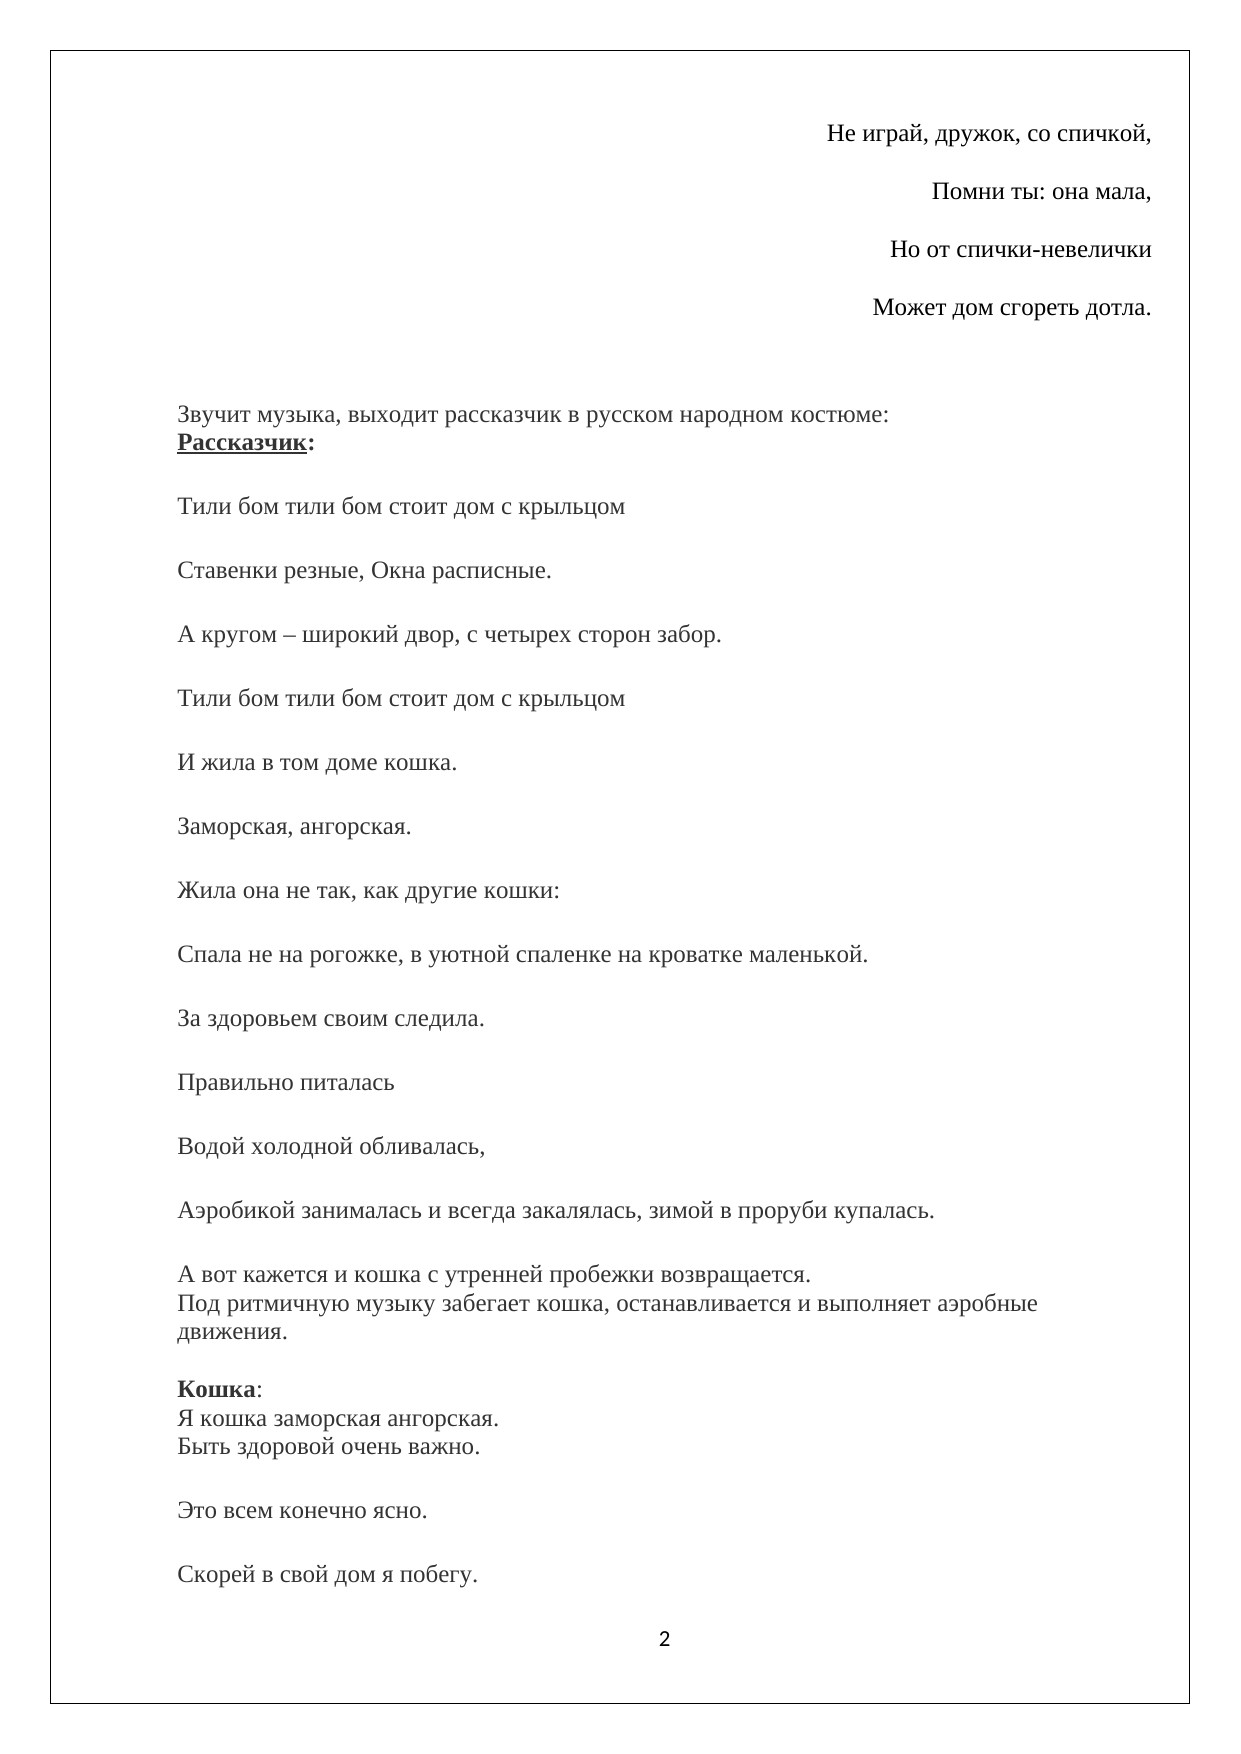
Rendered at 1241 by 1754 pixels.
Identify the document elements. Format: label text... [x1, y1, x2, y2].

text Аэробикой занималась и всегда закалялась, зимой в проруби купалась. [177, 1195, 1152, 1224]
text А кругом – широкий двор, с четырех сторон забор. [177, 619, 1152, 648]
text Ставенки резные, Окна расписные. [177, 555, 1152, 584]
text Рассказчик: [177, 427, 1152, 456]
text Это всем конечно ясно. [177, 1495, 1152, 1524]
text Кошка: [177, 1374, 1152, 1403]
text А вот кажется и кошка с утренней пробежки возвращается. [177, 1259, 1152, 1288]
text Жила она не так, как другие кошки: [177, 875, 1152, 904]
text Не играй, дружок, со спичкой, [177, 118, 1152, 147]
text Тили бом тили бом стоит дом с крыльцом [177, 683, 1152, 712]
text Я кошка заморская ангорская. [177, 1403, 1152, 1431]
text Под ритмичную музыку забегает кошка, останавливается и выполняет аэробные движения. [177, 1288, 1152, 1345]
text Помни ты: она мала, [177, 176, 1152, 205]
text Звучит музыка, выходит рассказчик в русском народном костюме: [177, 399, 1152, 427]
text Водой холодной обливалась, [177, 1131, 1152, 1160]
text Спала не на рогожке, в уютной спаленке на кроватке маленькой. [177, 939, 1152, 968]
text Тили бом тили бом стоит дом с крыльцом [177, 491, 1152, 520]
text Заморская, ангорская. [177, 811, 1152, 840]
text Но от спички-невелички [177, 234, 1152, 263]
text Может дом сгореть дотла. [177, 292, 1152, 321]
text Правильно питалась [177, 1067, 1152, 1096]
text И жила в том доме кошка. [177, 747, 1152, 776]
text Быть здоровой очень важно. [177, 1431, 1152, 1460]
text Скорей в свой дом я побегу. [177, 1559, 1152, 1588]
text За здоровьем своим следила. [177, 1003, 1152, 1032]
